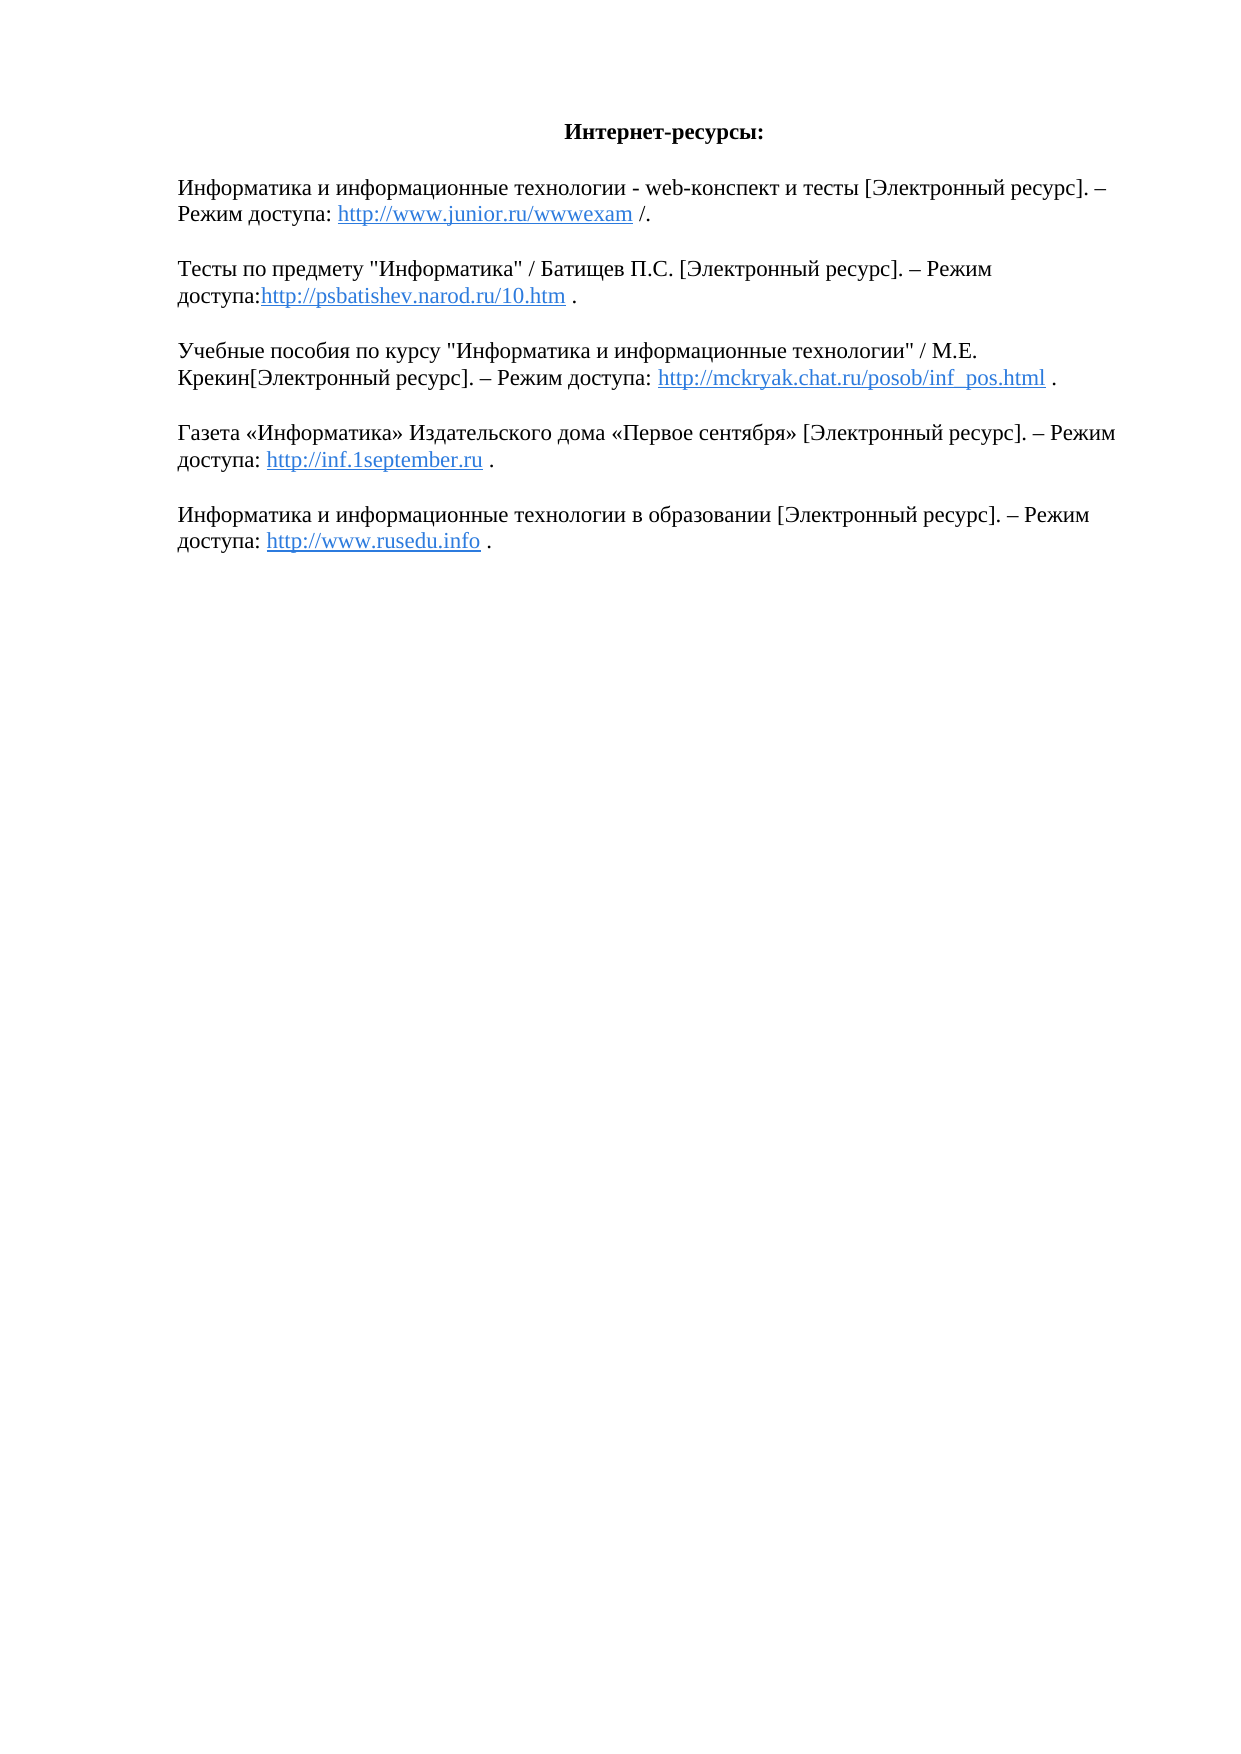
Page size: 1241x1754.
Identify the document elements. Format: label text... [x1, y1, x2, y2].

text Интернет-ресурсы: [177, 118, 1152, 144]
text Тесты по предмету "Информатика" / Батищев П.С. [Электронный ресурс]. – Режим доступа:http://psbatishev.narod.ru/10.htm . [177, 256, 1152, 308]
text Газета «Информатика» Издательского дома «Первое сентября» [Электронный ресурс]. – Режим доступа: http://inf.1september.ru . [177, 419, 1152, 472]
text Информатика и информационные технологии в образовании [Электронный ресурс]. – Режим доступа: http://www.rusedu.info . [177, 501, 1152, 554]
text Информатика и информационные технологии - web-конспект и тесты [Электронный ресурс]. – Режим доступа: http://www.junior.ru/wwwexam /. [177, 174, 1152, 226]
text Учебные пособия по курсу "Информатика и информационные технологии" / М.Е. Крекин[Электронный ресурс]. – Режим доступа: http://mckryak.chat.ru/posob/inf_pos.html . [177, 337, 1152, 390]
